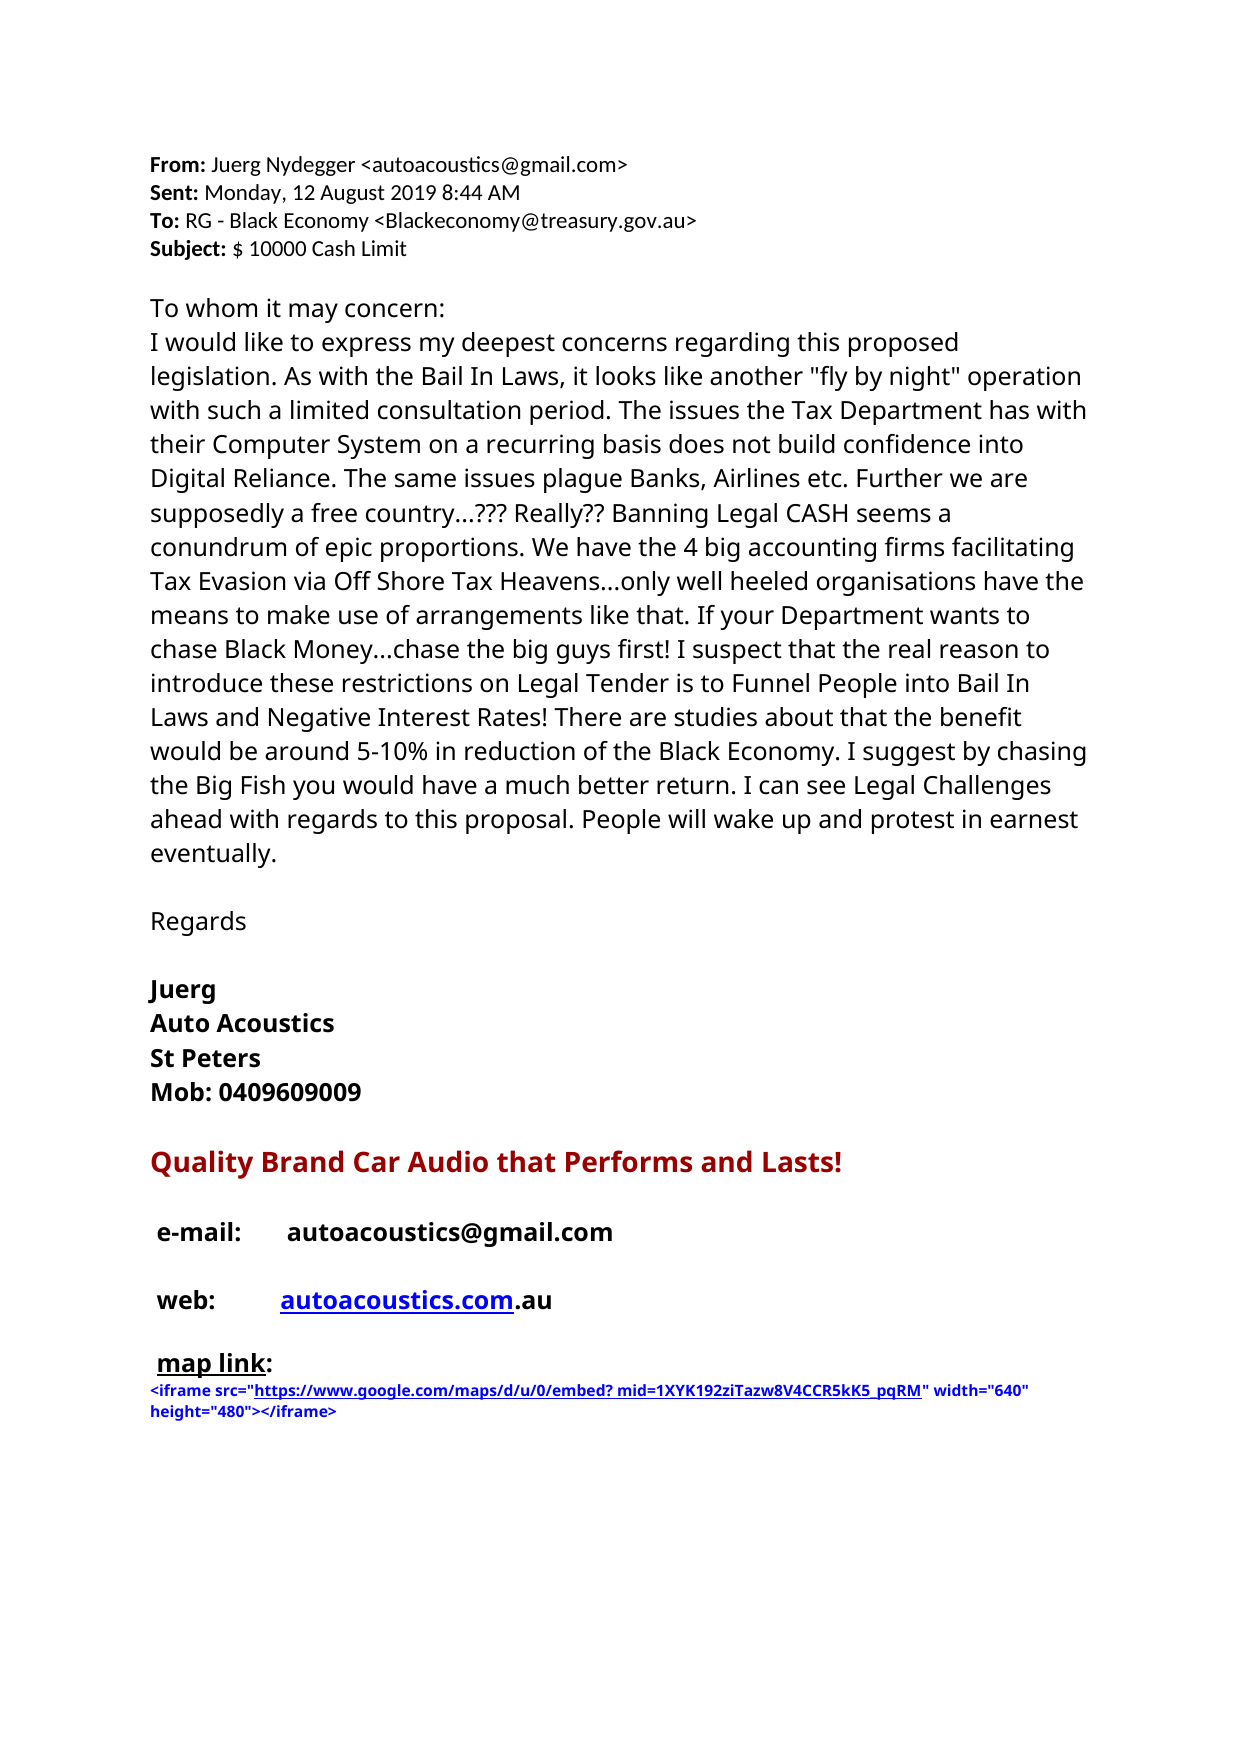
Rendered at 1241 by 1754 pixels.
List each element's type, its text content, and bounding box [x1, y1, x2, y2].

text <iframe src="https://www.google.com/maps/d/u/0/embed? mid=1XYK192ziTazw8V4CCR5kK5_pqRM" width="640" height="480"></iframe> [150, 1380, 1090, 1422]
text web: autoacoustics.com.au [150, 1283, 1090, 1317]
text map link: [150, 1346, 1090, 1380]
text Quality Brand Car Audio that Performs and Lasts! [150, 1142, 1090, 1181]
text To whom it may concern: [150, 291, 1090, 325]
text Juerg Auto Acoustics St Peters Mob: 0409609009 [217, 972, 1090, 1108]
text I would like to express my deepest concerns regarding this proposed legislation. As with the Bail In Laws, it looks like another "fly by night" operation with such a limited consultation period. The issues the Tax Department has with their Computer System on a recurring basis does not build confidence into Digital Reliance. The same issues plague Banks, Airlines etc. Further we are supposedly a free country...??? Really?? Banning Legal CASH seems a conundrum of epic proportions. We have the 4 big accounting firms facilitating Tax Evasion via Off Shore Tax Heavens...only well heeled organisations have the means to make use of arrangements like that. If your Department wants to chase Black Money...chase the big guys first! I suspect that the real reason to introduce these restrictions on Legal Tender is to Funnel People into Bail In Laws and Negative Interest Rates! There are studies about that the benefit would be around 5-10% in reduction of the Black Economy. I suggest by chasing the Big Fish you would have a much better return. I can see Legal Challenges ahead with regards to this proposal. People will wake up and protest in earnest eventually. [150, 325, 1090, 870]
text Regards [150, 904, 1090, 938]
text e-mail: autoacoustics@gmail.com [150, 1215, 1090, 1249]
text From: Juerg Nydegger <autoacoustics@gmail.com> Sent: Monday, 12 August 2019 8:44 AM To: RG - Black Economy <Blackeconomy@treasury.gov.au> Subject: $ 10000 Cash Limit [150, 150, 1090, 262]
